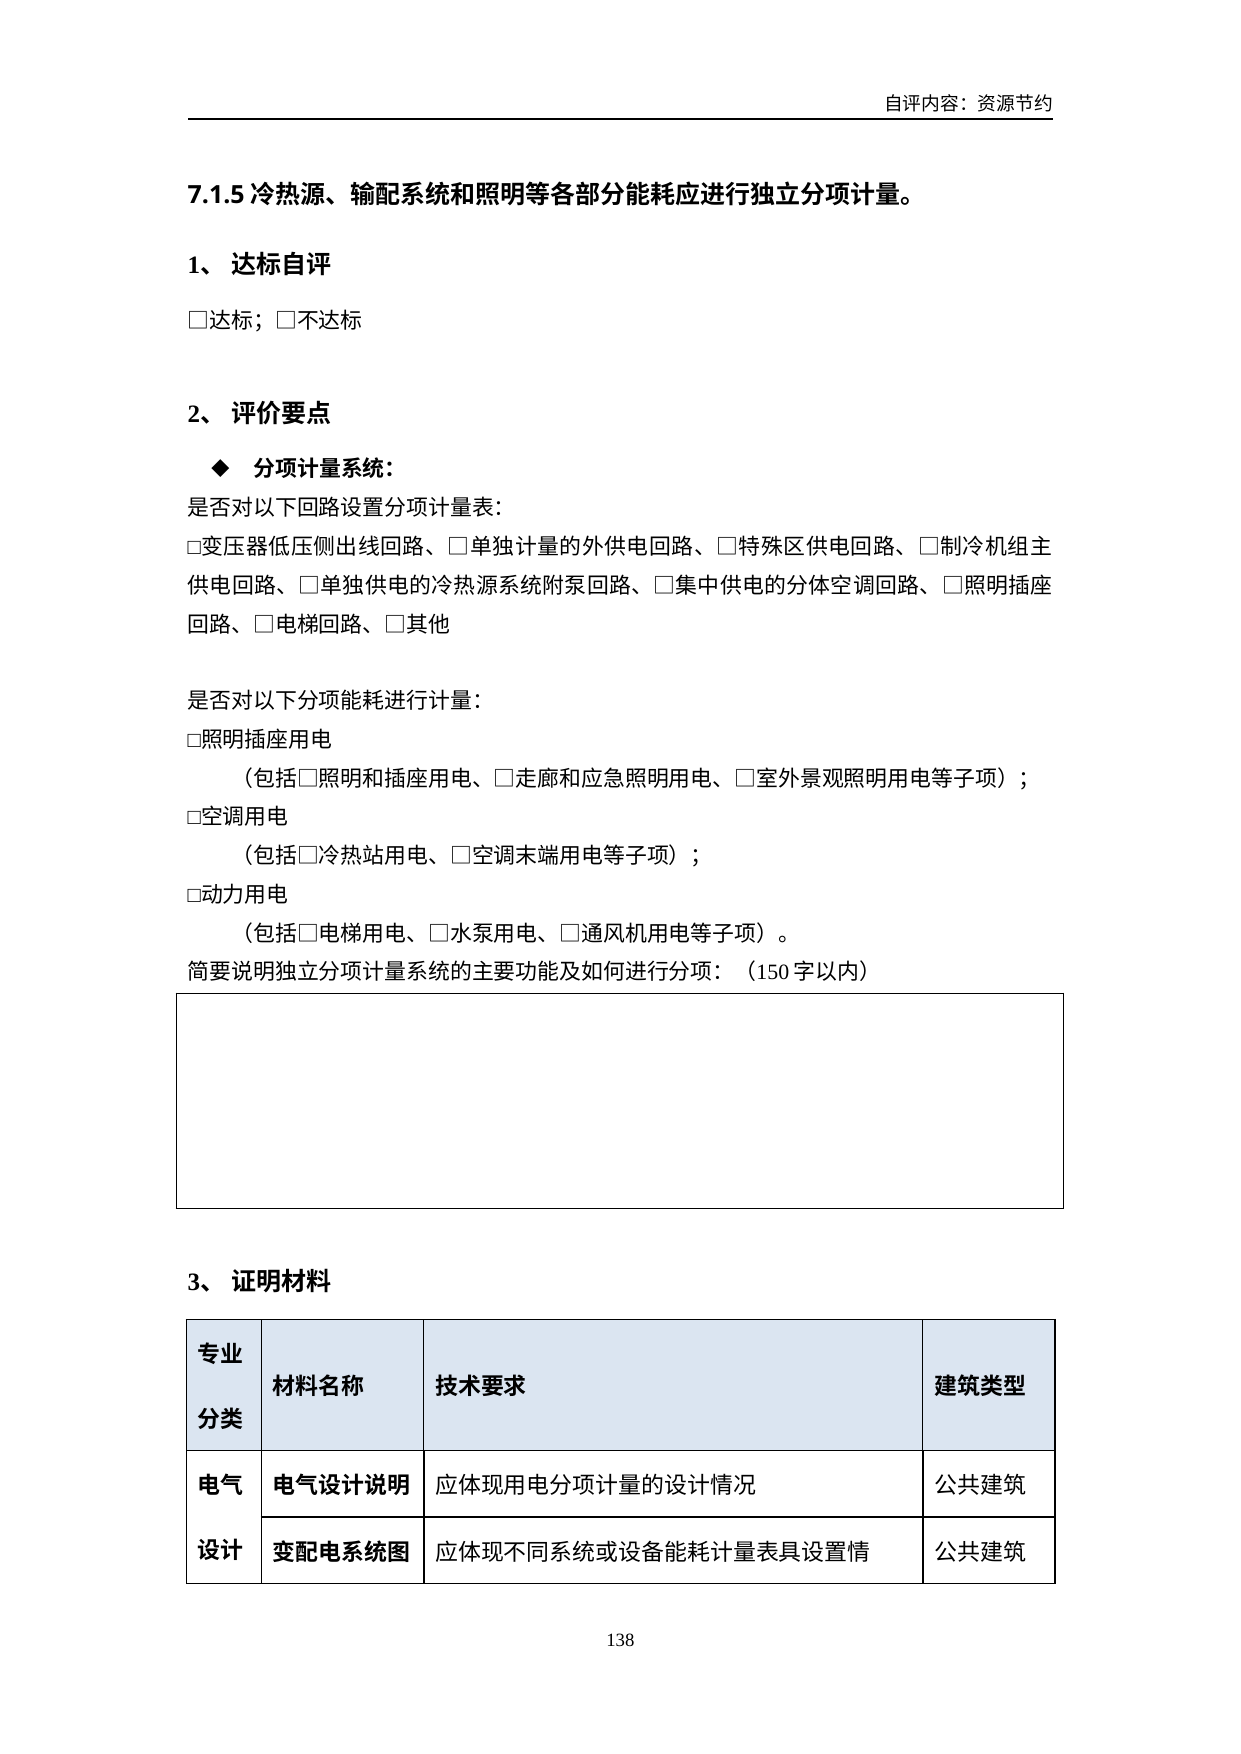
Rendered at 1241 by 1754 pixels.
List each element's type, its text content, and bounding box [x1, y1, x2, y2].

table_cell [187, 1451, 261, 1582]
text □动力用电 [187, 876, 1053, 909]
list 达标自评 [187, 230, 1053, 295]
text （包括□电梯用电、□水泵用电、□通风机用电等子项）。 [187, 915, 1053, 948]
text （包括□冷热站用电、□空调末端用电等子项）； [187, 838, 1053, 870]
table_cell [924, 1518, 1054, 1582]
text □达标；□不达标 [187, 303, 1053, 335]
text □变压器低压侧出线回路、□单独计量的外供电回路、□特殊区供电回路、□制冷机组主供电回路、□单独供电的冷热源系统附泵回路、□集中供电的分体空调回路、□照明插座回路、□电梯回路、□其他 [187, 528, 1053, 639]
text □空调用电 [187, 799, 1053, 831]
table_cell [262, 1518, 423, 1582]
text 简要说明独立分项计量系统的主要功能及如何进行分项：（150字以内） [187, 954, 1053, 986]
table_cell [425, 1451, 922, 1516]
text （包括□照明和插座用电、□走廊和应急照明用电、□室外景观照明用电等子项）； [187, 760, 1053, 793]
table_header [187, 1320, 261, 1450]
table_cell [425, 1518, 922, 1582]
list 证明材料 [187, 1247, 1053, 1312]
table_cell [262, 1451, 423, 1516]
list 分项计量系统： [209, 451, 1053, 483]
text □照明插座用电 [187, 721, 1053, 754]
list 评价要点 [187, 379, 1053, 444]
text 是否对以下分项能耗进行计量： [187, 683, 1053, 715]
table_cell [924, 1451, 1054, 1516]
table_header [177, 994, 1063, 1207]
text 是否对以下回路设置分项计量表： [187, 490, 1053, 522]
subtitle 7.1.5冷热源、输配系统和照明等各部分能耗应进行独立分项计量。 [187, 174, 1053, 211]
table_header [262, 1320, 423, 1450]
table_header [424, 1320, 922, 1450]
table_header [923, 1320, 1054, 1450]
